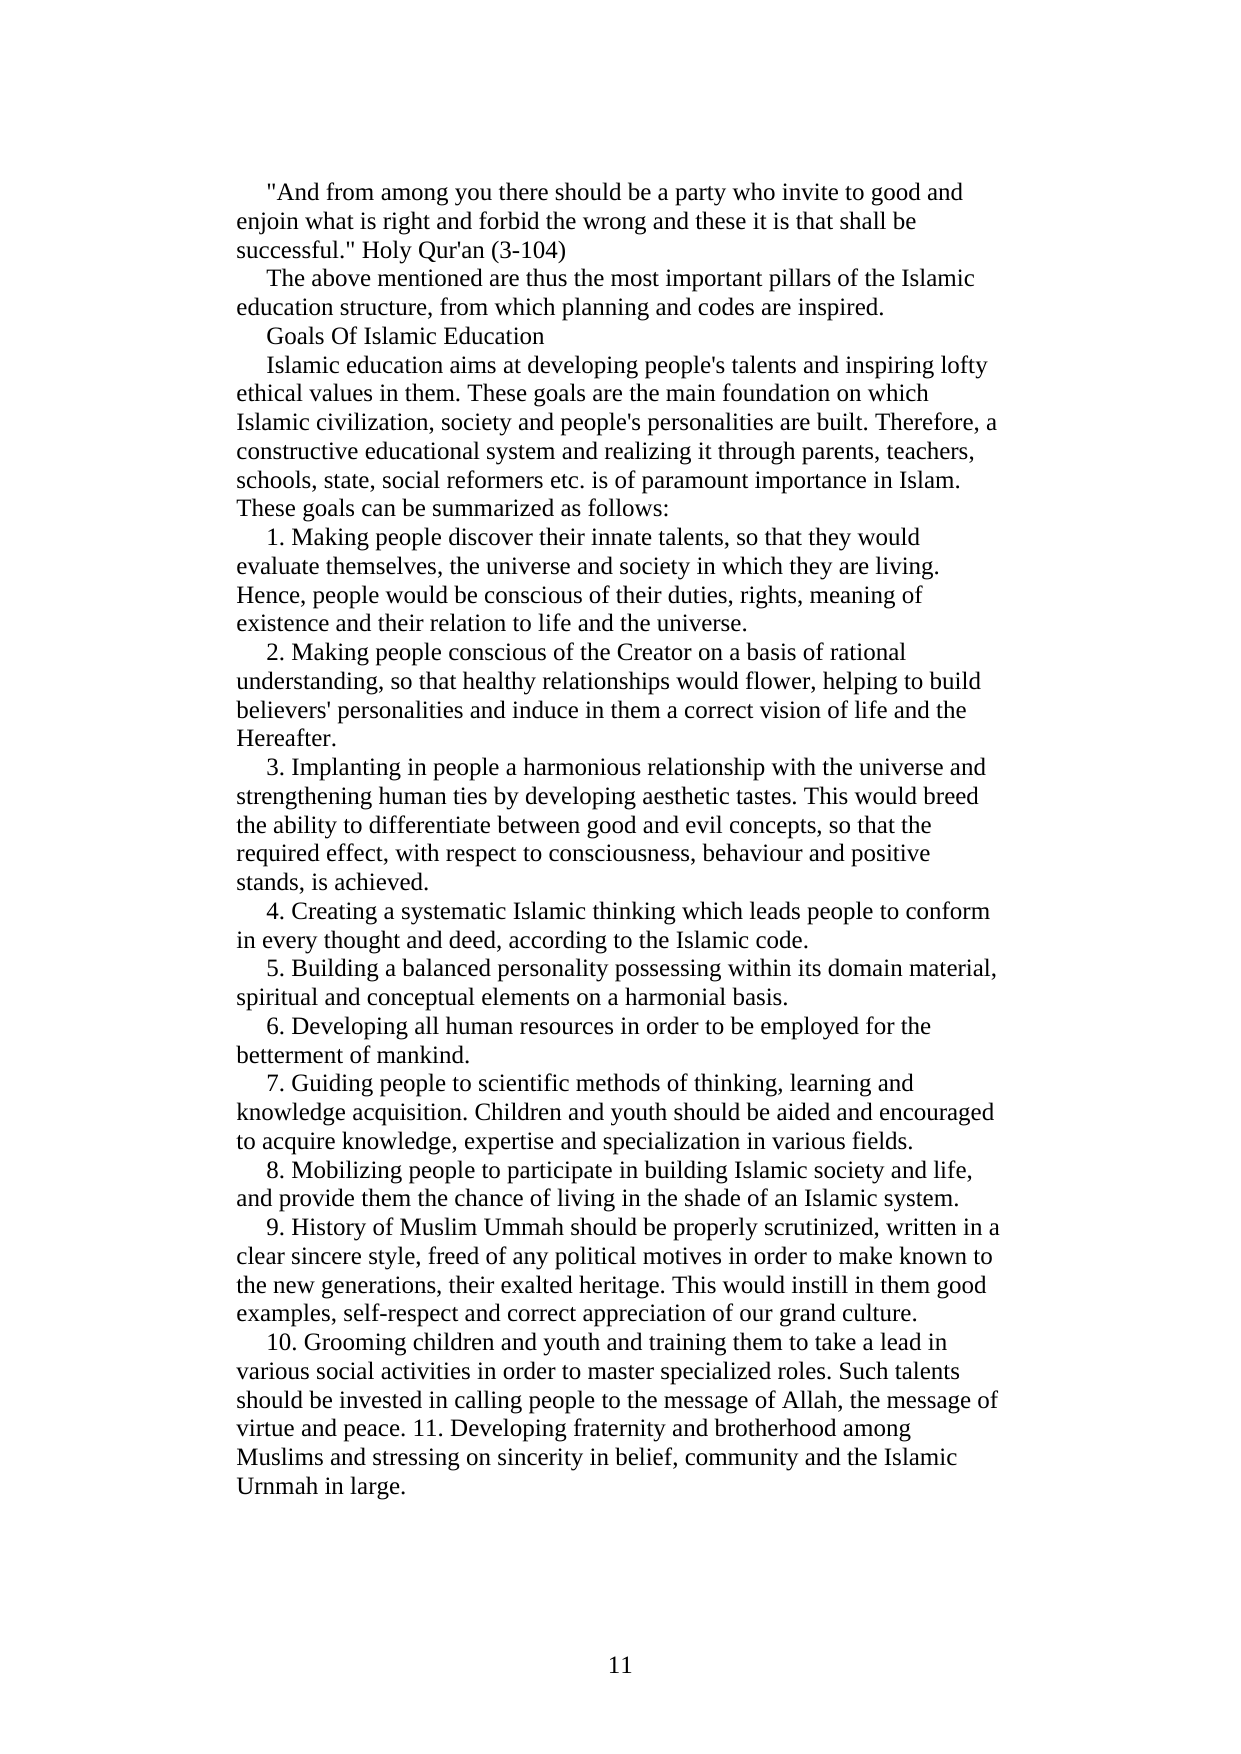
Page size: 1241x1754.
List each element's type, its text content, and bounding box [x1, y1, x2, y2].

text 8. Mobilizing people to participate in building Islamic society and life, and provide them the chance of living in the shade of an Islamic system. [236, 1155, 1004, 1212]
text 10. Grooming children and youth and training them to take a lead in various social activities in order to master specialized roles. Such talents should be invested in calling people to the message of Allah, the message of virtue and peace. 11. Developing fraternity and brotherhood among Muslims and stressing on sincerity in belief, community and the Islamic Urnmah in large. [236, 1327, 1004, 1500]
text Goals Of Islamic Education [236, 321, 1004, 350]
text 4. Creating a systematic Islamic thinking which leads people to conform in every thought and deed, according to the Islamic code. [236, 896, 1004, 953]
text 7. Guiding people to scientific methods of thinking, learning and knowledge acquisition. Children and youth should be aided and encouraged to acquire knowledge, expertise and specialization in various fields. [236, 1068, 1004, 1155]
text The above mentioned are thus the most important pillars of the Islamic education structure, from which planning and codes are inspired. [236, 263, 1004, 321]
text 2. Making people conscious of the Creator on a basis of rational understanding, so that healthy relationships would flower, helping to build believers' personalities and induce in them a correct vision of life and the Hereafter. [236, 637, 1004, 752]
text 3. Implanting in people a harmonious relationship with the universe and strengthening human ties by developing aesthetic tastes. This would breed the ability to differentiate between good and evil concepts, so that the required effect, with respect to consciousness, behaviour and positive stands, is achieved. [236, 752, 1004, 896]
text 1. Making people discover their innate talents, so that they would evaluate themselves, the universe and society in which they are living. Hence, people would be conscious of their duties, rights, meaning of existence and their relation to life and the universe. [236, 522, 1004, 637]
text 9. History of Muslim Ummah should be properly scrutinized, written in a clear sincere style, freed of any political motives in order to make known to the new generations, their exalted heritage. This would instill in them good examples, self-respect and correct appreciation of our grand culture. [236, 1212, 1004, 1327]
text "And from among you there should be a party who invite to good and enjoin what is right and forbid the wrong and these it is that shall be successful." Holy Qur'an (3-104) [236, 177, 1004, 263]
text 5. Building a balanced personality possessing within its domain material, spiritual and conceptual elements on a harmonial basis. [236, 953, 1004, 1011]
text Islamic education aims at developing people's talents and inspiring lofty ethical values in them. These goals are the main foundation on which Islamic civilization, society and people's personalities are built. Therefore, a constructive educational system and realizing it through parents, teachers, schools, state, social reformers etc. is of paramount importance in Islam. These goals can be summarized as follows: [236, 350, 1004, 522]
text 6. Developing all human resources in order to be employed for the betterment of mankind. [236, 1011, 1004, 1068]
